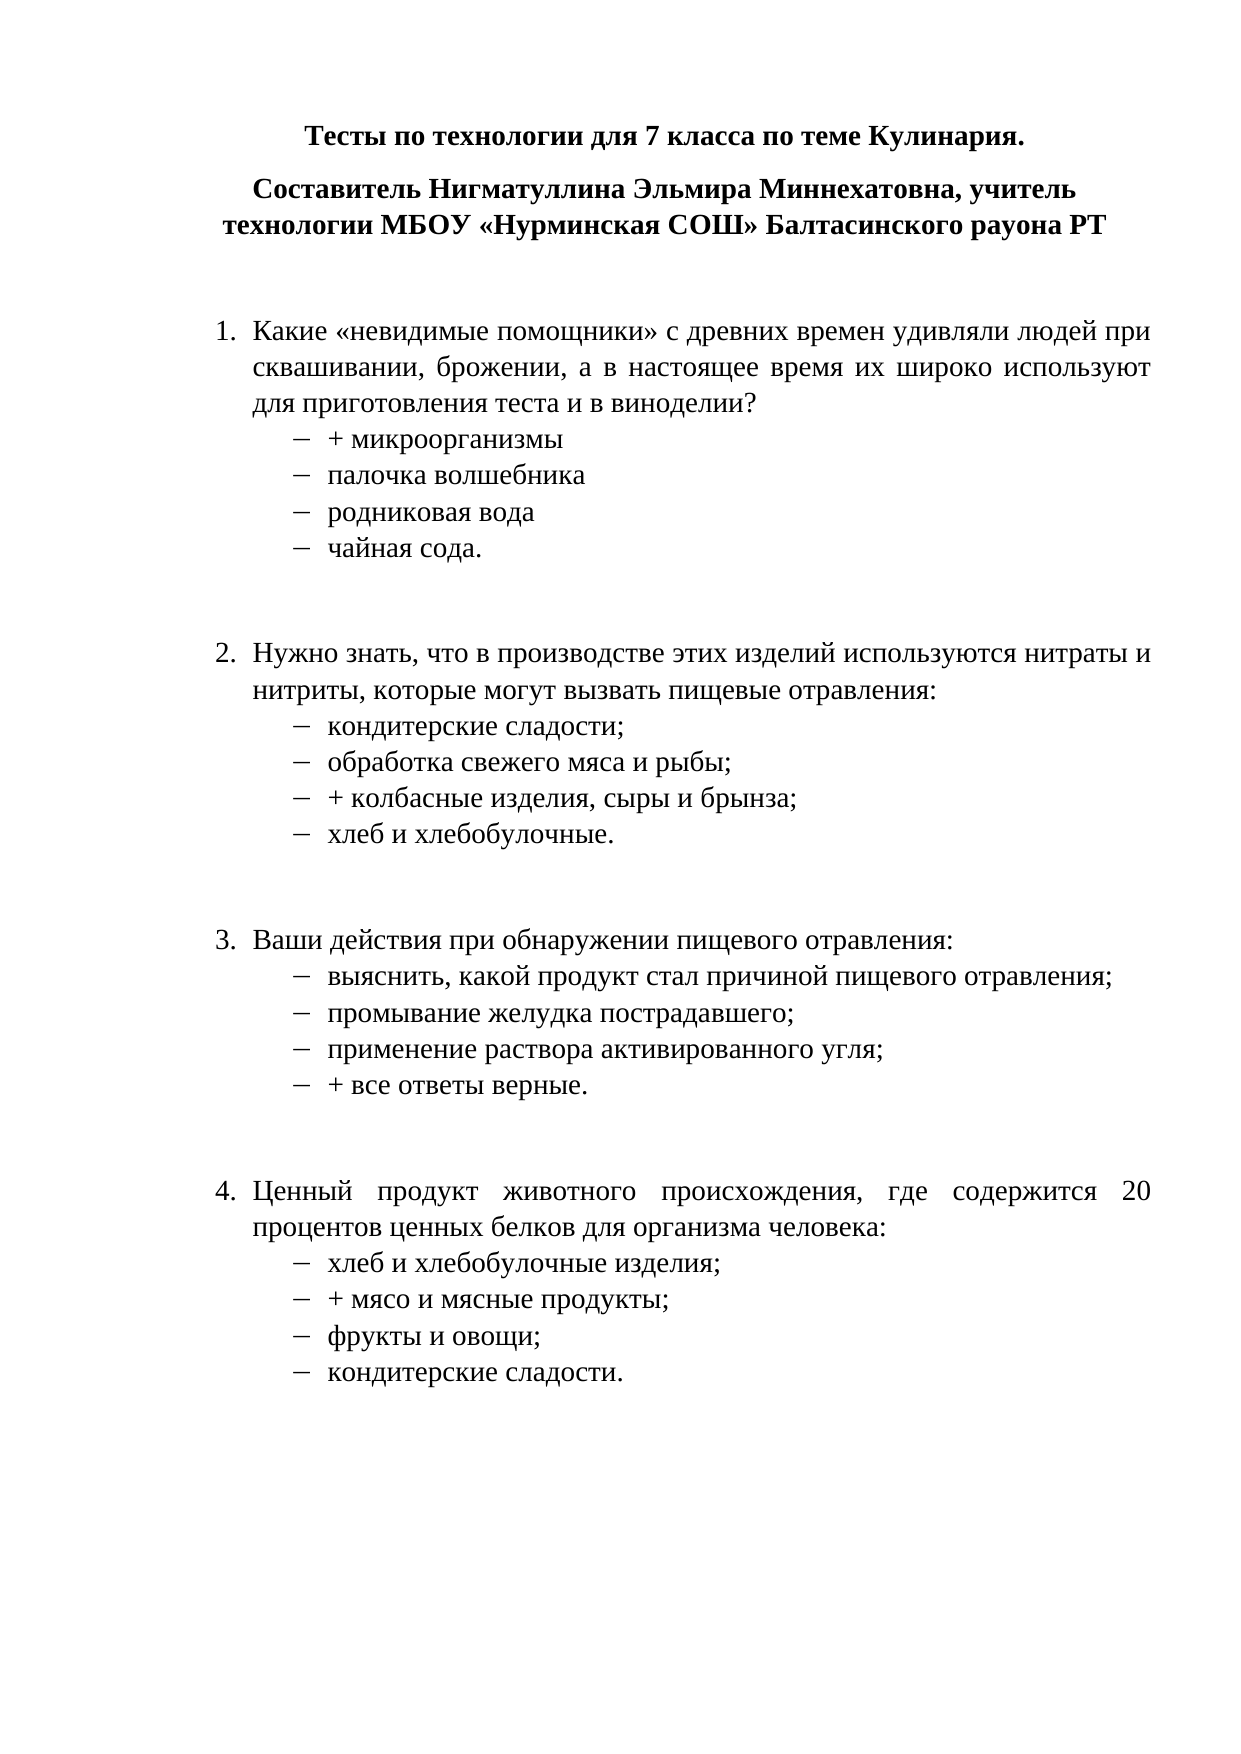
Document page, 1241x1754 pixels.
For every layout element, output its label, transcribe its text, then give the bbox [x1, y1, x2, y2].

list Ценный продукт животного происхождения, где содержится 20 процентов ценных белков для организма человека: [215, 1173, 1152, 1243]
list родниковая вода [290, 494, 1152, 527]
list чайная сода. [290, 530, 1152, 563]
list + колбасные изделия, сыры и брынза; [290, 780, 1152, 814]
list хлеб и хлебобулочные изделия; [290, 1245, 1152, 1279]
list кондитерские сладости. [290, 1354, 1152, 1388]
list + все ответы верные. [290, 1067, 1152, 1101]
list + микроорганизмы [290, 421, 1152, 455]
text Составитель Нигматуллина Эльмира Миннехатовна, учитель технологии МБОУ «Нурминская СОШ» Балтасинского рауона РТ [177, 171, 1152, 241]
list обработка свежего мяса и рыбы; [290, 744, 1152, 778]
list кондитерские сладости; [290, 708, 1152, 742]
text Тесты по технологии для 7 класса по теме Кулинария. [177, 118, 1152, 152]
list + мясо и мясные продукты; [290, 1282, 1152, 1315]
list выяснить, какой продукт стал причиной пищевого отравления; [290, 958, 1152, 992]
list хлеб и хлебобулочные. [290, 817, 1152, 850]
list Какие «невидимые помощники» с древних времен удивляли людей при сквашивании, брожении, а в настоящее время их широко используют для приготовления теста и в виноделии? [215, 313, 1152, 418]
list Нужно знать, что в производстве этих изделий используются нитраты и нитриты, которые могут вызвать пищевые отравления: [215, 636, 1152, 705]
list промывание желудка пострадавшего; [290, 995, 1152, 1028]
list палочка волшебника [290, 457, 1152, 491]
list применение раствора активированного угля; [290, 1031, 1152, 1065]
list Ваши действия при обнаружении пищевого отравления: [215, 922, 1152, 956]
list фрукты и овощи; [290, 1318, 1152, 1351]
